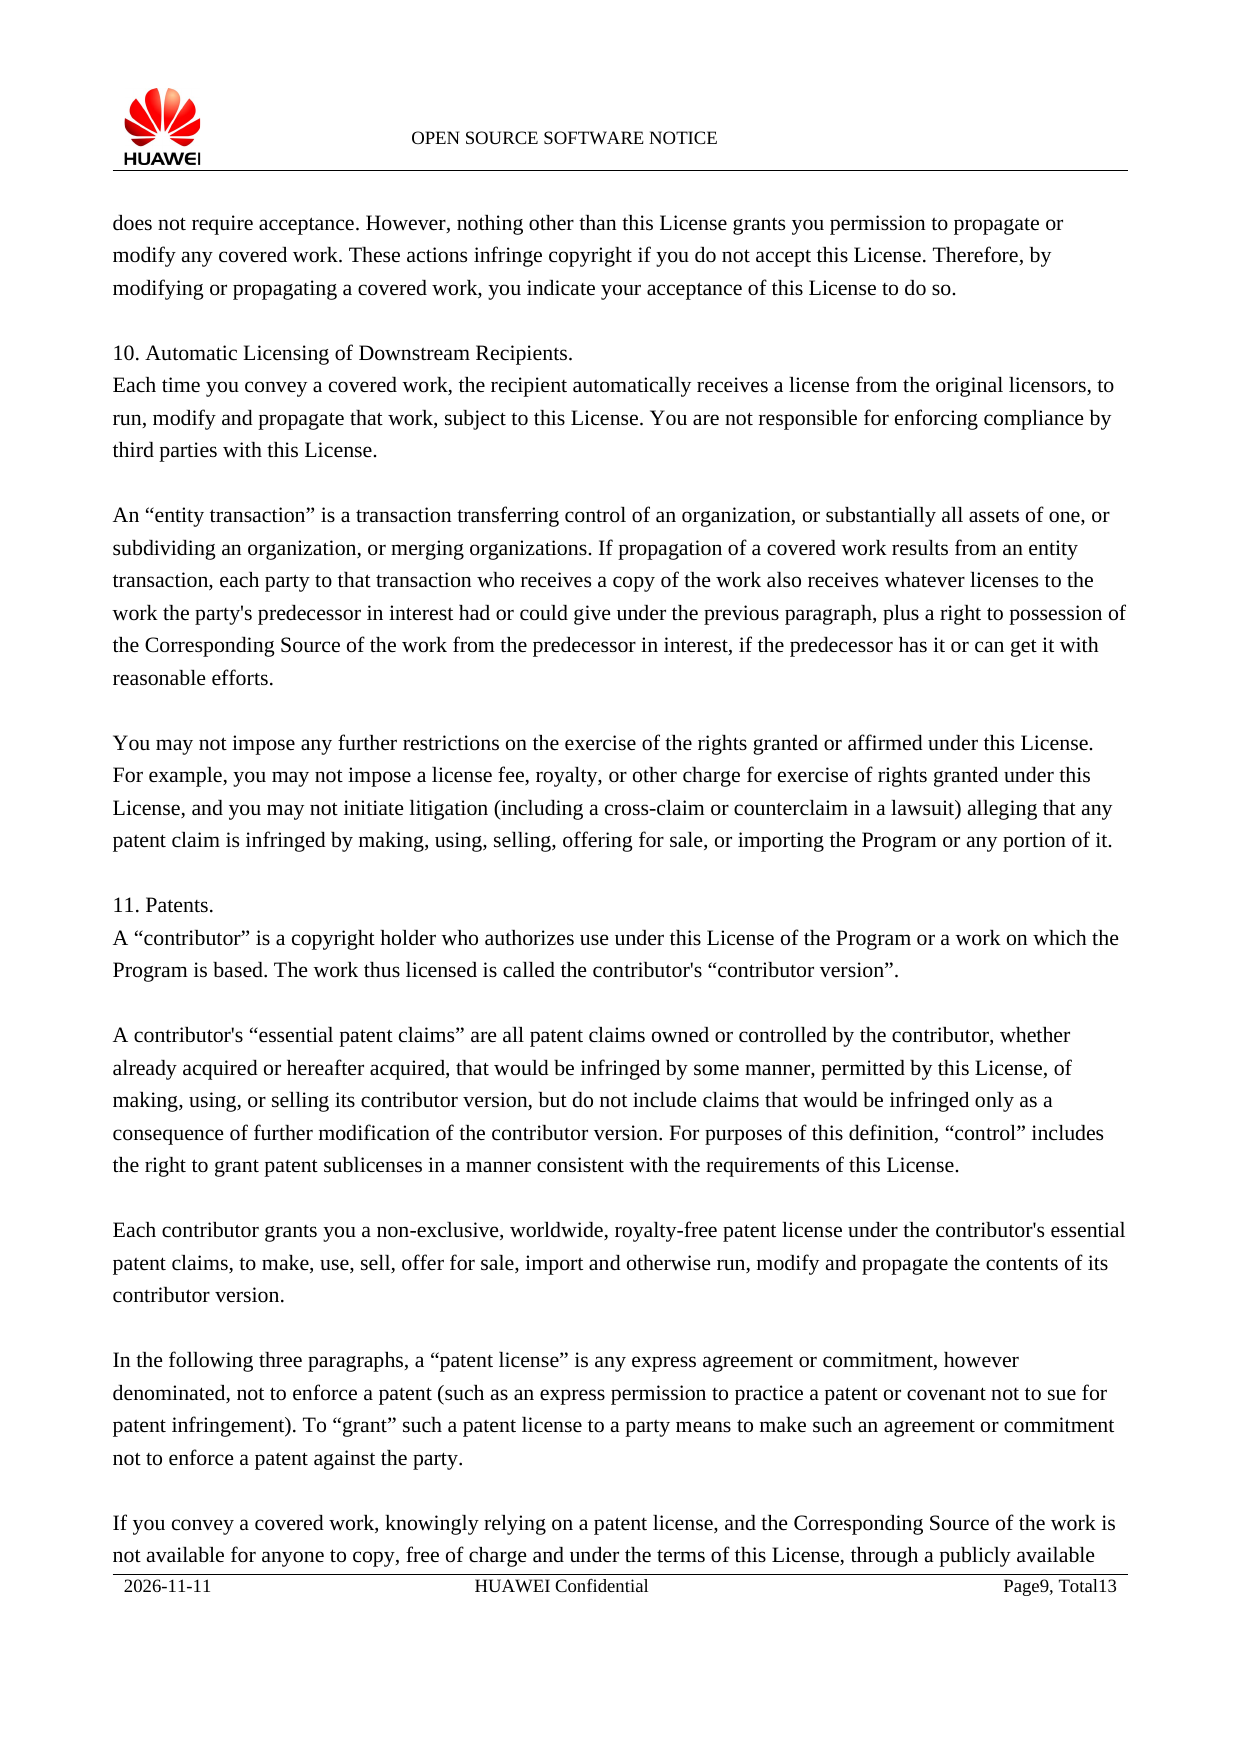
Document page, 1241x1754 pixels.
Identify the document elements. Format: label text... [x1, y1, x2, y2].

picture [124, 88, 201, 165]
